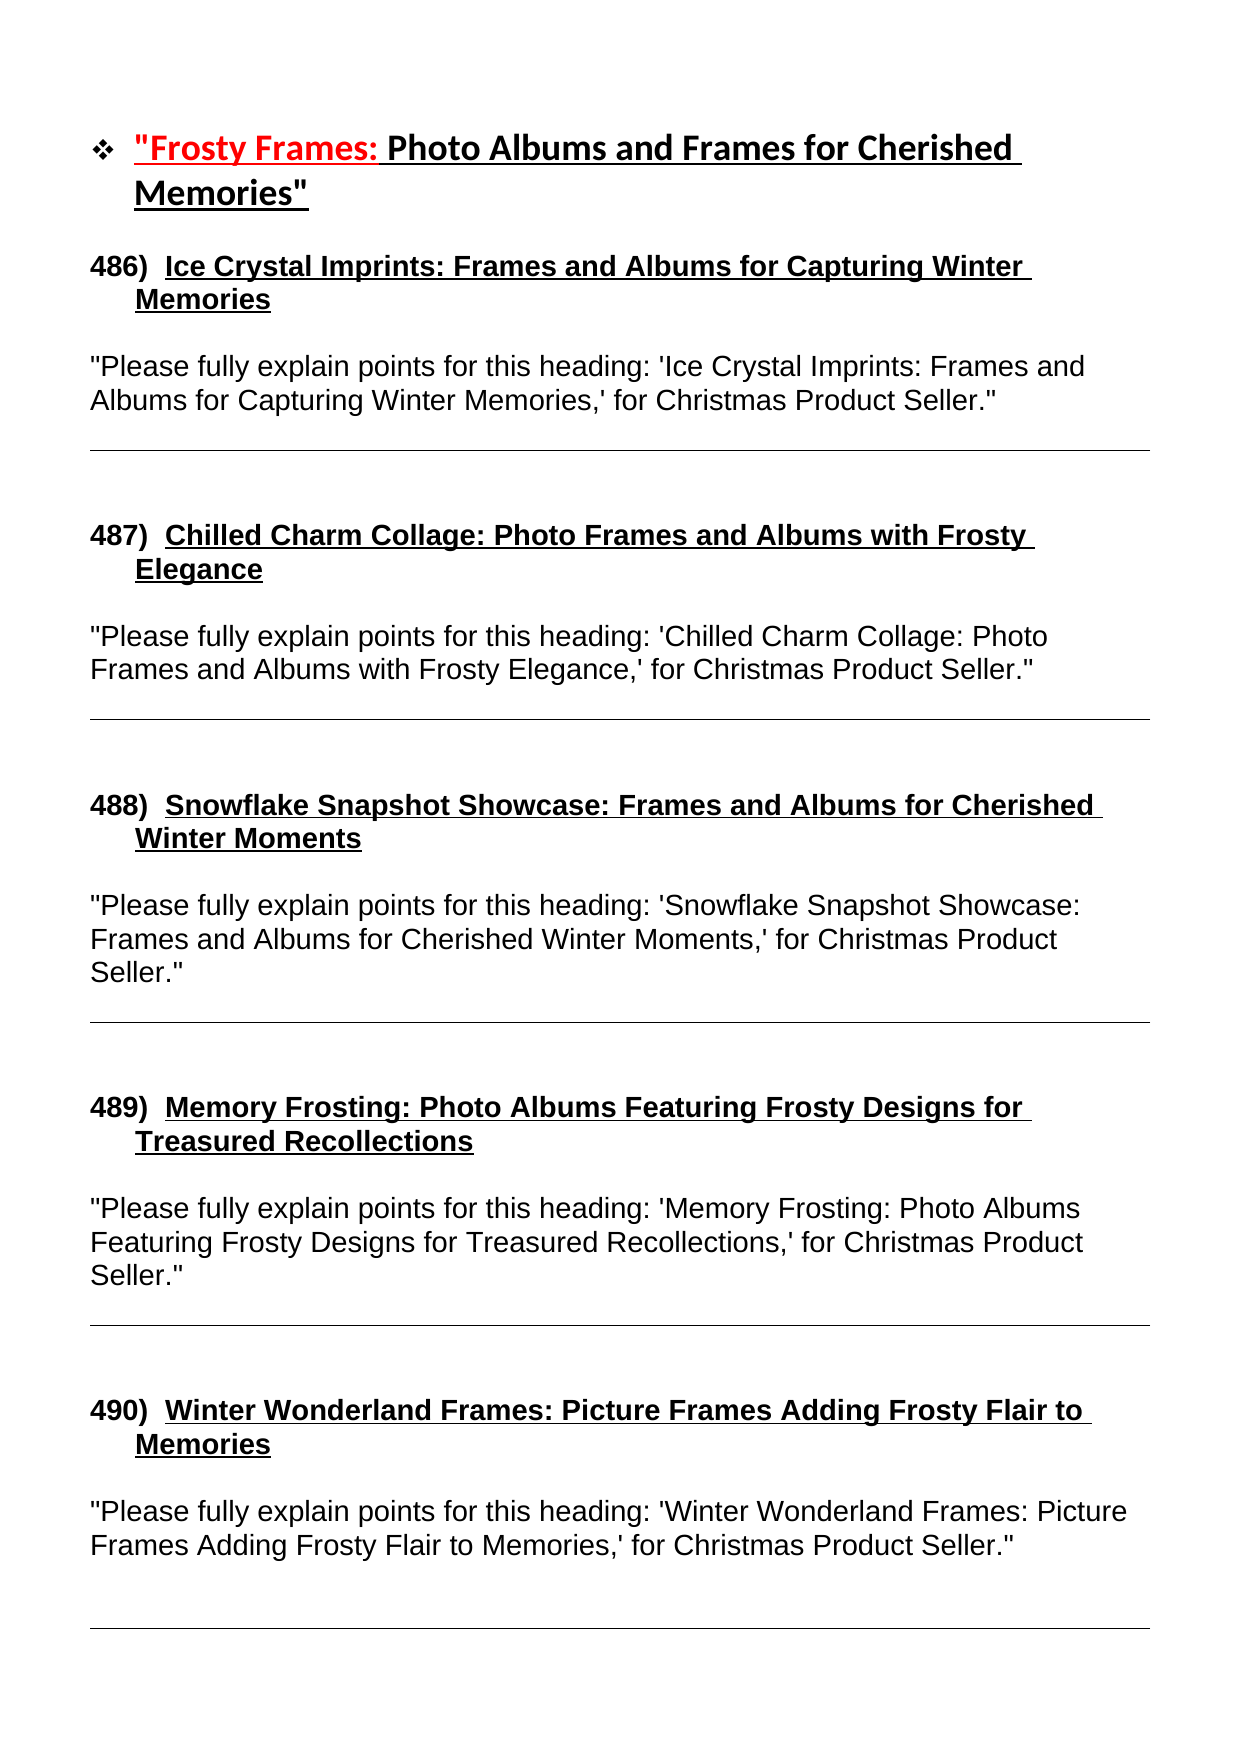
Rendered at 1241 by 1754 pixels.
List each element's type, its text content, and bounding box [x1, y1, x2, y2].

list "Frosty Frames: Photo Albums and Frames for Cherished Memories" [90, 123, 1150, 215]
list Chilled Charm Collage: Photo Frames and Albums with Frosty Elegance [90, 518, 1150, 585]
list "Please fully explain points for this heading: 'Chilled Charm Collage: Photo Frames and Albums with Frosty Elegance,' for Christmas Product Seller." [90, 619, 1150, 686]
list Snowflake Snapshot Showcase: Frames and Albums for Cherished Winter Moments [90, 787, 1150, 854]
list Ice Crystal Imprints: Frames and Albums for Capturing Winter Memories [90, 249, 1150, 316]
list "Please fully explain points for this heading: 'Winter Wonderland Frames: Picture Frames Adding Frosty Flair to Memories,' for Christmas Product Seller." [90, 1494, 1150, 1561]
list Winter Wonderland Frames: Picture Frames Adding Frosty Flair to Memories [90, 1393, 1150, 1460]
list "Please fully explain points for this heading: 'Snowflake Snapshot Showcase: Frames and Albums for Cherished Winter Moments,' for Christmas Product Seller." [90, 888, 1150, 989]
list Memory Frosting: Photo Albums Featuring Frosty Designs for Treasured Recollections [90, 1090, 1150, 1157]
list "Please fully explain points for this heading: 'Memory Frosting: Photo Albums Featuring Frosty Designs for Treasured Recollections,' for Christmas Product Seller." [90, 1191, 1150, 1292]
list "Please fully explain points for this heading: 'Ice Crystal Imprints: Frames and Albums for Capturing Winter Memories,' for Christmas Product Seller." [90, 349, 1150, 416]
